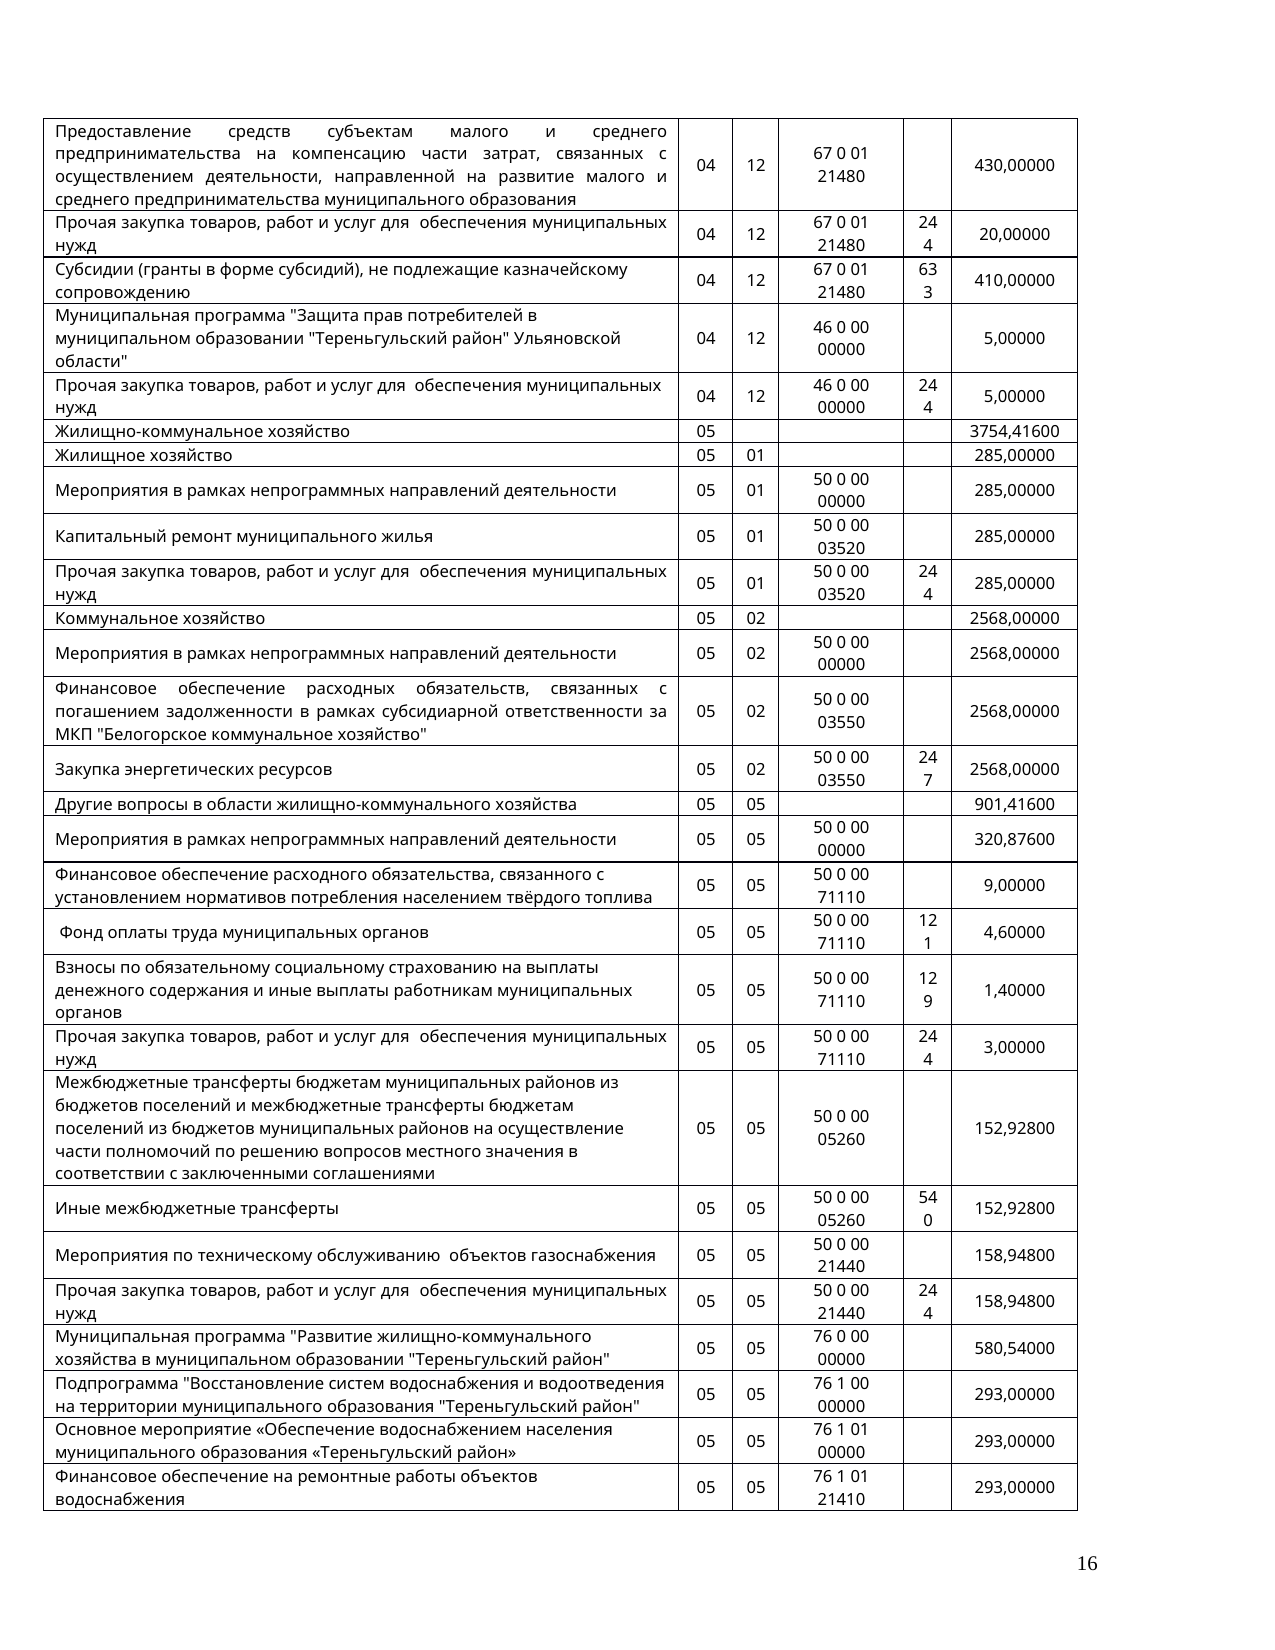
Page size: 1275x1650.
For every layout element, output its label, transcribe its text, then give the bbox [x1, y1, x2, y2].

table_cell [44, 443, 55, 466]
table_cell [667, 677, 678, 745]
table_cell 50 0 00 71110 [779, 955, 903, 1023]
table_cell 285,00000 [952, 514, 1077, 559]
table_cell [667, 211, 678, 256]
table_cell 05 [679, 514, 732, 559]
table_cell 12 [733, 258, 778, 303]
table_cell [904, 1071, 951, 1184]
table_cell 152,92800 [952, 1071, 1077, 1184]
table_cell 05 [679, 1418, 732, 1463]
table_cell 02 [733, 746, 778, 791]
table_cell 430,00000 [952, 119, 1077, 210]
table_cell 285,00000 [952, 467, 1077, 512]
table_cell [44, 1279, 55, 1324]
table_cell [779, 606, 790, 629]
table_cell 20,00000 [952, 211, 1077, 256]
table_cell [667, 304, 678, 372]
table_cell Мероприятия в рамках непрограммных направлений деятельности [44, 630, 678, 676]
table_cell 50 0 00 03550 [779, 677, 903, 745]
table_cell 3,00000 [952, 1025, 1077, 1070]
table_cell 129 [904, 955, 951, 1023]
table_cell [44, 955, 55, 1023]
table_cell 01 [733, 514, 778, 559]
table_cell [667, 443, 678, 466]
table_cell [892, 443, 903, 466]
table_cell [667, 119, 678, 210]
table_cell [904, 119, 951, 210]
table_cell 05 [679, 1071, 732, 1184]
table_cell 4,60000 [952, 909, 1077, 954]
table_cell 05 [733, 863, 778, 908]
table_cell 02 [733, 630, 778, 676]
table_cell [904, 677, 951, 745]
table_cell 158,94800 [952, 1232, 1077, 1277]
table_cell Мероприятия в рамках непрограммных направлений деятельности [44, 816, 678, 861]
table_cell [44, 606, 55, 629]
table_cell 04 [679, 373, 732, 418]
table_cell 152,92800 [952, 1186, 1077, 1231]
table_cell [892, 606, 903, 629]
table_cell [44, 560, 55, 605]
table_cell 293,00000 [952, 1418, 1077, 1463]
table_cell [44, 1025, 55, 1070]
table_cell [733, 420, 744, 442]
table_cell [904, 816, 951, 861]
table_cell 01 [733, 467, 778, 512]
table_cell 01 [733, 560, 778, 605]
table_cell [904, 1464, 951, 1510]
table_cell [904, 606, 915, 629]
table_cell [904, 630, 951, 676]
table_cell 05 [679, 630, 732, 676]
table_cell 05 [733, 1232, 778, 1277]
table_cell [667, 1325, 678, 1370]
table_cell 04 [679, 304, 732, 372]
table_cell 05 [679, 909, 732, 954]
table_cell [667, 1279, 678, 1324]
table_cell 05 [733, 1025, 778, 1070]
table_cell 50 0 00 05260 [779, 1071, 903, 1184]
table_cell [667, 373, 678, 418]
table_cell 320,87600 [952, 816, 1077, 861]
table_cell 12 [733, 304, 778, 372]
table_cell 158,94800 [952, 1279, 1077, 1324]
table_cell [779, 443, 790, 466]
table_cell 05 [733, 955, 778, 1023]
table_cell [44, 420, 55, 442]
table_cell Капитальный ремонт муниципального жилья [44, 514, 678, 559]
table_cell 285,00000 [952, 560, 1077, 605]
table_cell [779, 420, 790, 442]
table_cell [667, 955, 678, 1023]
table_cell 05 [679, 677, 732, 745]
table_cell 05 [733, 1325, 778, 1370]
table_cell 67 0 01 21480 [779, 119, 903, 210]
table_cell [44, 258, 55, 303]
table_cell 05 [733, 816, 778, 861]
table_cell 05 [733, 1418, 778, 1463]
table_cell [904, 1325, 951, 1370]
table_cell [779, 792, 790, 815]
table_cell [904, 514, 951, 559]
table_cell 05 [679, 955, 732, 1023]
table_cell 1,40000 [952, 955, 1077, 1023]
table_cell [892, 420, 903, 442]
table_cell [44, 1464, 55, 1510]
table_cell [904, 863, 951, 908]
table_cell 5,00000 [952, 373, 1077, 418]
table_cell 05 [679, 1371, 732, 1417]
table_cell 04 [679, 119, 732, 210]
table_cell 293,00000 [952, 1464, 1077, 1510]
table_cell 12 [733, 211, 778, 256]
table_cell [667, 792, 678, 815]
table_cell 05 [679, 1325, 732, 1370]
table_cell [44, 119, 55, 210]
table_cell 04 [679, 258, 732, 303]
table_cell Мероприятия по техническому обслуживанию объектов газоснабжения [44, 1232, 678, 1277]
table_cell 05 [733, 1071, 778, 1184]
table_cell [904, 304, 951, 372]
table_cell 05 [679, 1232, 732, 1277]
table_cell 05 [733, 1186, 778, 1231]
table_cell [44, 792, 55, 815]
table_cell 05 [733, 1371, 778, 1417]
table_cell 05 [733, 1279, 778, 1324]
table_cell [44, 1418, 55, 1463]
table_cell 05 [679, 560, 732, 605]
table_cell 12 [733, 373, 778, 418]
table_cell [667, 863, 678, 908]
table_cell [941, 443, 951, 466]
table_cell [904, 1371, 951, 1417]
table_cell 05 [679, 746, 732, 791]
table_cell 05 [733, 1464, 778, 1510]
table_cell 9,00000 [952, 863, 1077, 908]
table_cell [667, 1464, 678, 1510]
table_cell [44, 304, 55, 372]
table_cell [892, 792, 903, 815]
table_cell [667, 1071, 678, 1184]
table_cell 2568,00000 [952, 630, 1077, 676]
table_cell 05 [679, 1186, 732, 1231]
table_cell 05 [679, 467, 732, 512]
table_cell [904, 792, 915, 815]
table_cell [767, 420, 778, 442]
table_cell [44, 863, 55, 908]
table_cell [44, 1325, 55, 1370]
table_cell [904, 1232, 951, 1277]
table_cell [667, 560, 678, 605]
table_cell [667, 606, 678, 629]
table_cell 05 [733, 909, 778, 954]
table_cell 05 [679, 1464, 732, 1510]
table_cell Иные межбюджетные трансферты [44, 1186, 678, 1231]
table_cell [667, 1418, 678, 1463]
table_cell 02 [733, 677, 778, 745]
table_cell 5,00000 [952, 304, 1077, 372]
table_cell 580,54000 [952, 1325, 1077, 1370]
table_cell [904, 420, 915, 442]
table_cell [904, 467, 951, 512]
table_cell 05 [679, 1025, 732, 1070]
table_cell [941, 606, 951, 629]
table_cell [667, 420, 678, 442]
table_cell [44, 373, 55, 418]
table_cell Закупка энергетических ресурсов [44, 746, 678, 791]
table_cell Фонд оплаты труда муниципальных органов [44, 909, 678, 954]
table_cell 05 [679, 1279, 732, 1324]
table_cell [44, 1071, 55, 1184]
table_cell [904, 1418, 951, 1463]
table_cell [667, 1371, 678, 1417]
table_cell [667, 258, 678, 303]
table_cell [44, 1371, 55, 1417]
table_cell 05 [679, 863, 732, 908]
table_cell [904, 443, 915, 466]
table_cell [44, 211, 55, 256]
table_cell 12 [733, 119, 778, 210]
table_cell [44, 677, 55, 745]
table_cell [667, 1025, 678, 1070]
table_cell 293,00000 [952, 1371, 1077, 1417]
table_cell [941, 420, 951, 442]
table_cell 410,00000 [952, 258, 1077, 303]
table_cell 04 [679, 211, 732, 256]
table_cell 2568,00000 [952, 746, 1077, 791]
table_cell 2568,00000 [952, 677, 1077, 745]
table_cell Мероприятия в рамках непрограммных направлений деятельности [44, 467, 678, 512]
table_cell [941, 792, 951, 815]
table_cell 05 [679, 816, 732, 861]
table_cell 46 0 00 00000 [779, 304, 903, 372]
